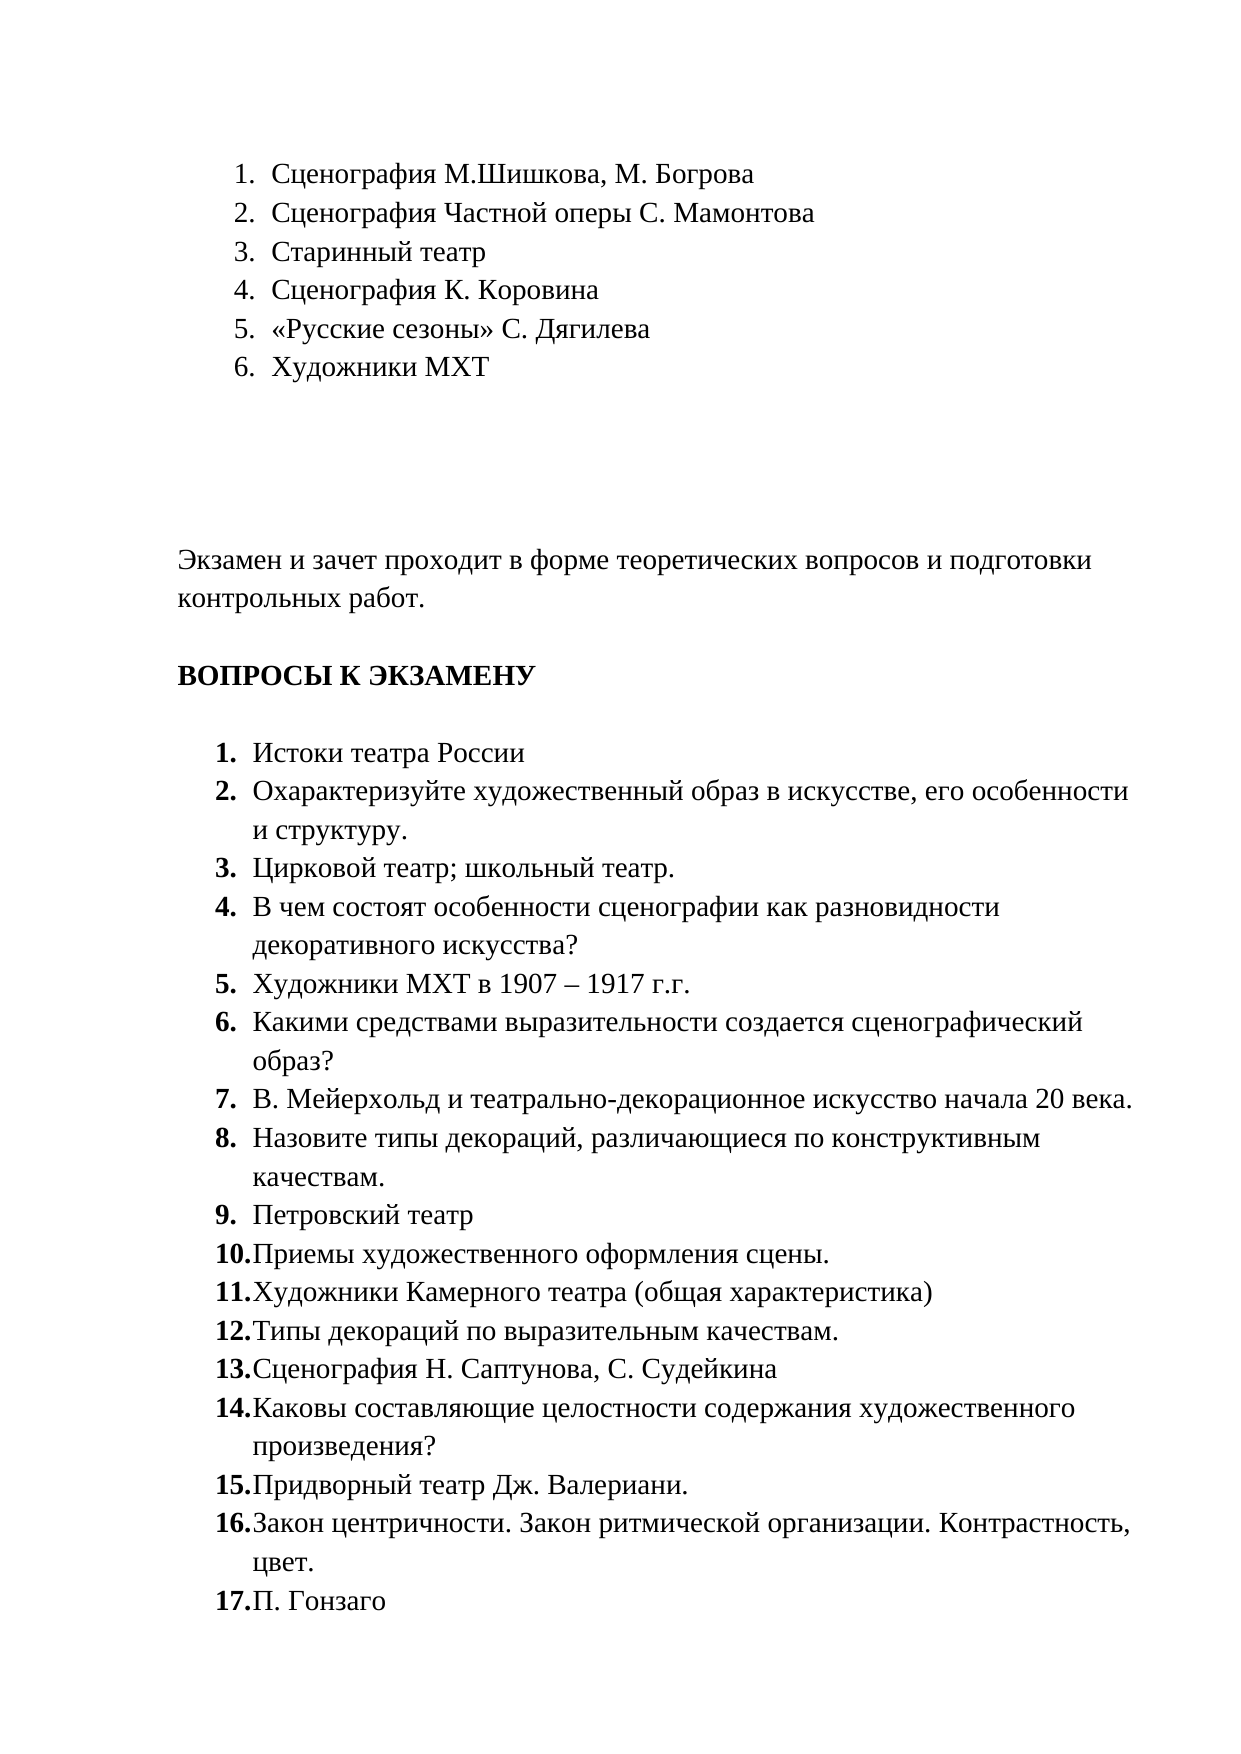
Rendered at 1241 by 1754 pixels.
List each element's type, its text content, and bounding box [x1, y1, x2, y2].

list «Русские сезоны» С. Дягилева [233, 311, 1152, 344]
list Каковы составляющие целостности содержания художественного произведения? [215, 1390, 1152, 1462]
list Сценография Частной оперы С. Мамонтова [233, 195, 1152, 229]
list Сценография Н. Саптунова, С. Судейкина [215, 1351, 1152, 1385]
list П. Гонзаго [215, 1583, 1152, 1616]
list Придворный театр Дж. Валериани. [215, 1467, 1152, 1501]
list В. Мейерхольд и театрально-декорационное искусство начала 20 века. [215, 1082, 1152, 1115]
list Назовите типы декораций, различающиеся по конструктивным качествам. [215, 1120, 1152, 1192]
list Цирковой театр; школьный театр. [215, 850, 1152, 884]
list Сценография М.Шишкова, М. Богрова [233, 157, 1152, 190]
list В чем состоят особенности сценографии как разновидности декоративного искусства? [215, 889, 1152, 961]
list Истоки театра России [215, 735, 1152, 768]
list Закон центричности. Закон ритмической организации. Контрастность, цвет. [215, 1506, 1152, 1578]
text ВОПРОСЫ К ЭКЗАМЕНУ [177, 658, 1152, 691]
text Экзамен и зачет проходит в форме теоретических вопросов и подготовки контрольных работ. [177, 542, 1152, 614]
list Приемы художественного оформления сцены. [215, 1236, 1152, 1269]
list Художники МХТ в 1907 – 1917 г.г. [215, 966, 1152, 999]
list Типы декораций по выразительным качествам. [215, 1313, 1152, 1346]
list Художники МХТ [233, 349, 1152, 383]
list Охарактеризуйте художественный образ в искусстве, его особенности и структуру. [215, 773, 1152, 845]
list Сценография К. Коровина [233, 272, 1152, 306]
list Какими средствами выразительности создается сценографический образ? [215, 1004, 1152, 1077]
list Петровский театр [215, 1197, 1152, 1231]
list Старинный театр [233, 234, 1152, 267]
list Художники Камерного театра (общая характеристика) [215, 1274, 1152, 1308]
